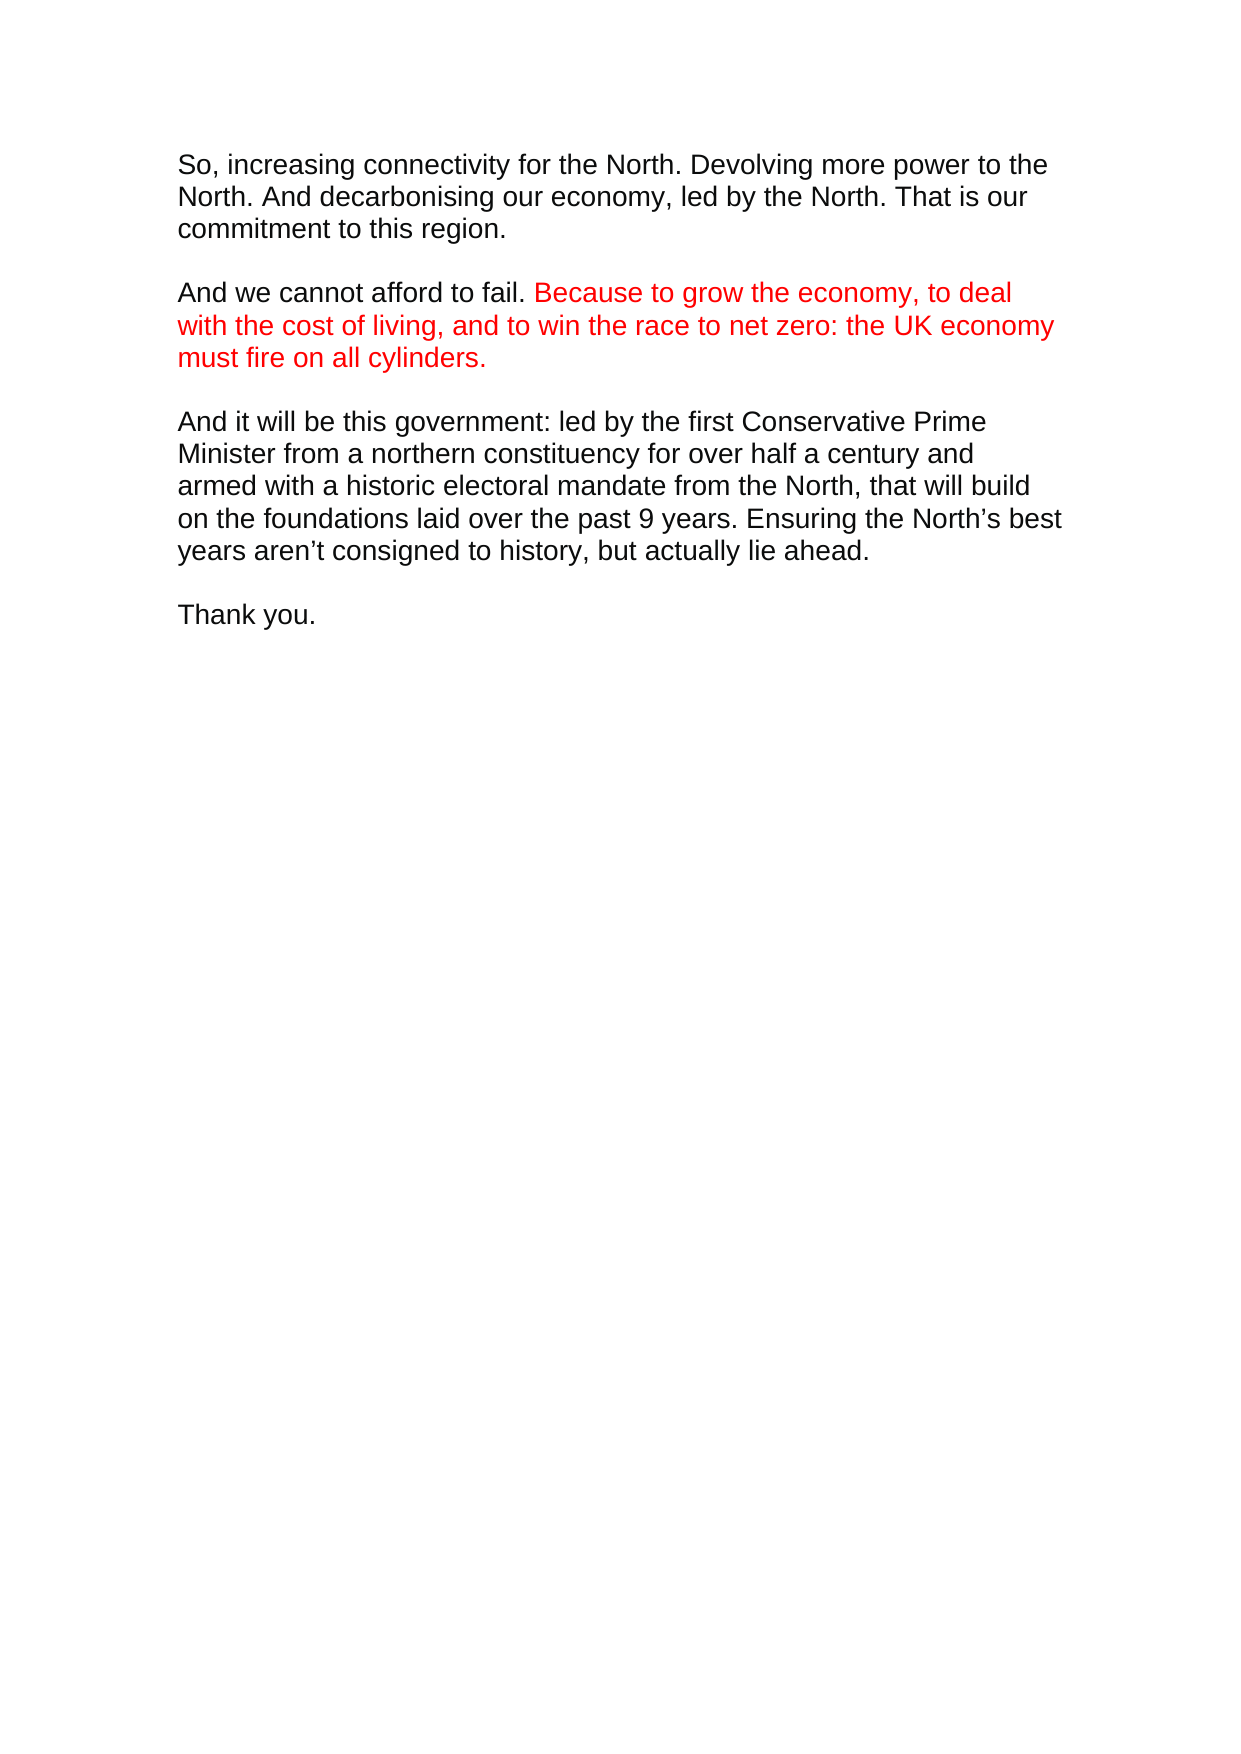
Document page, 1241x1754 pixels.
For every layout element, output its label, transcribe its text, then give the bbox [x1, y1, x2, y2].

text Thank you. [177, 598, 1063, 630]
text And we cannot afford to fail. Because to grow the economy, to deal with the cost of living, and to win the race to net zero: the UK economy must fire on all cylinders. [177, 276, 1063, 373]
text So, increasing connectivity for the North. Devolving more power to the North. And decarbonising our economy, led by the North. That is our commitment to this region. [177, 148, 1063, 245]
text And it will be this government: led by the first Conservative Prime Minister from a northern constituency for over half a century and armed with a historic electoral mandate from the North, that will build on the foundations laid over the past 9 years. Ensuring the North’s best years aren’t consigned to history, but actually lie ahead. [177, 404, 1063, 566]
